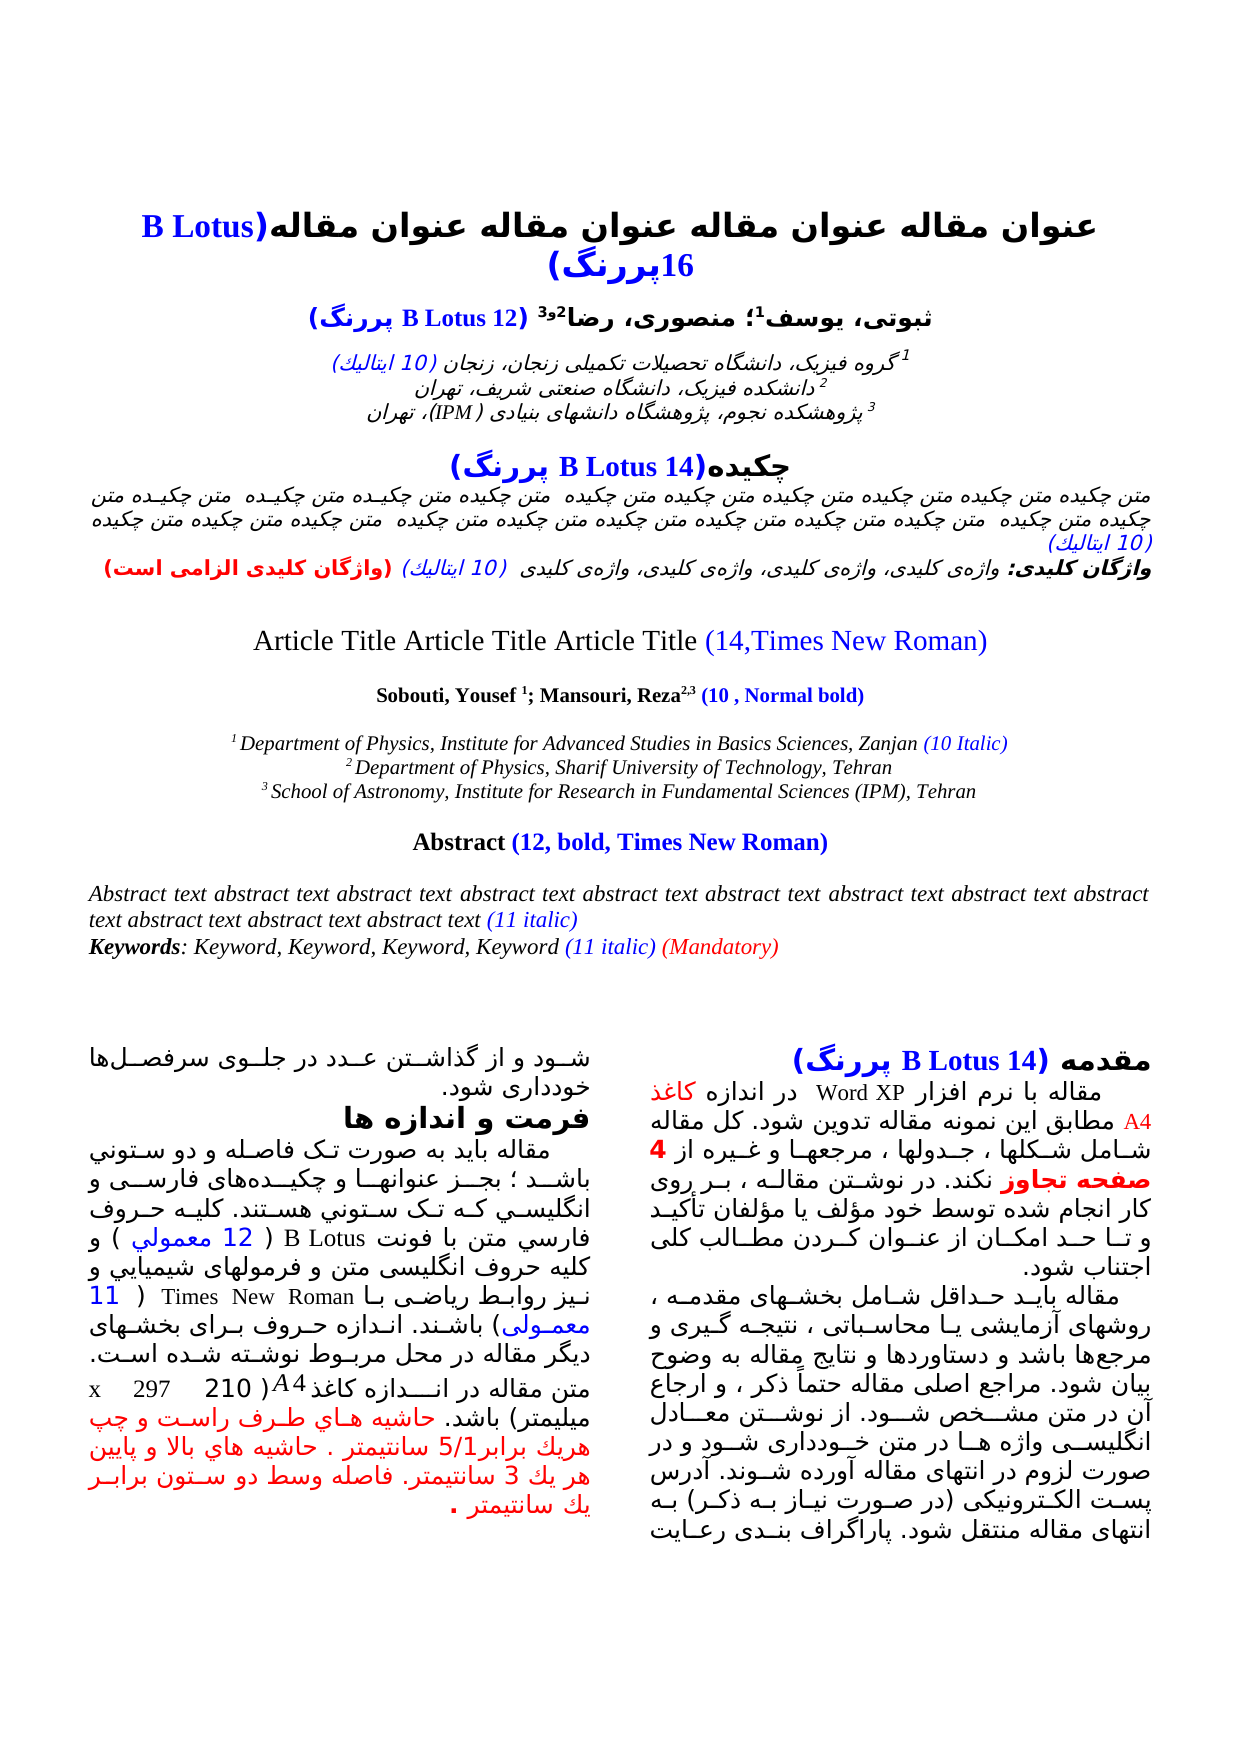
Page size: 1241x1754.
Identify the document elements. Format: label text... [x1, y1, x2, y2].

text مقاله بايد به صورت تک فاصله و دو ستوني باشد ؛ بجز عنوانها و چکيده‌های فارسی و انگليسي که تک ستوني هستند. کليه حروف فارسي متن با فونت B Lotus ( 12 معمولي ) و کليه حروف انگليسی متن و فرمولهای شيميايي و نيز روابط رياضی با Times New Roman ( 11 معمولی) باشند. اندازه حروف برای بخشهای ديگر مقاله در محل مربوط نوشته شده است. متن مقاله در اندازه كاغذ( 210 x 297 ميليمتر) باشد. حاشيه هاي طرف راست و چپ هريك برابر5/1 سانتيمتر . حاشيه هاي بالا و پايين هر يك 3 سانتيمتر. فاصله وسط دو ستون برابر يك سانتيمتر . [89, 1135, 591, 1520]
text مقاله بايد حداقل شامل بخشهای مقدمه ، روشهای آزمايشی يا محاسباتی ، نتيجه گيری و مرجع‌ها باشد و دستاوردها و نتايج مقاله به وضوح بيان شود. مراجع اصلی مقاله حتماً ذکر ، و ارجاع آن در متن مشخص شود. از نوشتن معادل انگليسی واژه ها در متن خودداری شود و در صورت لزوم در انتهای مقاله آورده شوند. آدرس پست الکترونيکی (در صورت نياز به ذکر) به انتهای مقاله منتقل شود. پاراگراف بندی رعايت شود و از گذاشتن عدد در جلوی سرفصل‌ها خودداری شود. [89, 1043, 591, 1101]
text واژگان کلیدی: واژه‌ی کلیدی، واژه‌ی کلیدی، واژه‌ی کلیدی، واژه‌ی کلیدی (10 ايتاليك) (واژگان کلیدی الزامی است) [89, 556, 1152, 580]
text Sobouti, Yousef 1; Mansouri, Reza2,3 (10 , Normal bold) [89, 683, 1152, 707]
text Keywords: Keyword, Keyword, Keyword, Keyword (11 italic) (Mandatory) [89, 933, 1152, 959]
text مقاله بايد حداقل شامل بخشهای مقدمه ، روشهای آزمايشی يا محاسباتی ، نتيجه گيری و مرجع‌ها باشد و دستاوردها و نتايج مقاله به وضوح بيان شود. مراجع اصلی مقاله حتماً ذکر ، و ارجاع آن در متن مشخص شود. از نوشتن معادل انگليسی واژه ها در متن خودداری شود و در صورت لزوم در انتهای مقاله آورده شوند. آدرس پست الکترونيکی (در صورت نياز به ذکر) به انتهای مقاله منتقل شود. پاراگراف بندی رعايت شود و از گذاشتن عدد در جلوی سرفصل‌ها خودداری شود. [649, 1281, 1152, 1544]
text 1 گروه فیزیک، دانشگاه تحصیلات تکمیلی زنجان، زنجان (10 ايتاليك) [89, 347, 1152, 376]
text 3 پژوهشکده نجوم، پژوهشگاه دانشهای بنیادی (IPM)، تهران [89, 400, 1152, 425]
text Article Title Article Title Article Title (14,Times New Roman) [89, 623, 1152, 657]
subtitle عنوان مقاله عنوان مقاله عنوان مقاله عنوان مقاله(B Lotus 16پررنگ) [89, 206, 1152, 284]
text Abstract (12, bold, Times New Roman) [89, 827, 1152, 856]
text 1 Department of Physics, Institute for Advanced Studies in Basics Sciences, Zanjan (10 Italic) [89, 731, 1152, 755]
text متن چكيده متن چكيده متن چكيده متن چكيده متن چكيده متن چكيده متن چكيده متن چكيده متن چكيده متن چكيده متن چكيده متن چكيده متن چكيده متن چكيده متن چكيده متن چكيده متن چكيده متن چكيده متن چكيده متن چكيده متن چكيده (10 ايتاليك) [89, 483, 1152, 556]
text 3 School of Astronomy, Institute for Research in Fundamental Sciences (IPM), Tehran [89, 779, 1152, 803]
text 2 دانشکده فیزیک، دانشگاه صنعتی شریف، تهران [89, 376, 1152, 400]
text Abstract text abstract text abstract text abstract text abstract text abstract text abstract text abstract text abstract text abstract text abstract text abstract text (11 italic) [89, 880, 1152, 933]
text مقاله با نرم افزار Word XP در اندازه كاغذ A4 مطابق اين نمونه مقاله تدوين شود. کل مقاله شامل شکلها ، جدولها ، مرجعها و غيره از 4 صفحه تجاوز نكند. در نوشتن مقاله ، بر روی کار انجام شده توسط خود مؤلف يا مؤلفان تأکيد و تا حد امکان از عنوان کردن مطالب کلی اجتناب شود. [649, 1077, 1152, 1281]
text 2 Department of Physics, Sharif University of Technology, Tehran [89, 755, 1152, 779]
text چكيده(B Lotus 14 پررنگ) [89, 449, 1152, 483]
text مقدمه (B Lotus 14 پررنگ) [649, 1043, 1152, 1077]
text فرمت و اندازه ها [89, 1101, 591, 1135]
text ثبوتی، یوسف1؛ منصوری، رضا2و3 (B Lotus 12 پررنگ) [89, 303, 1152, 332]
